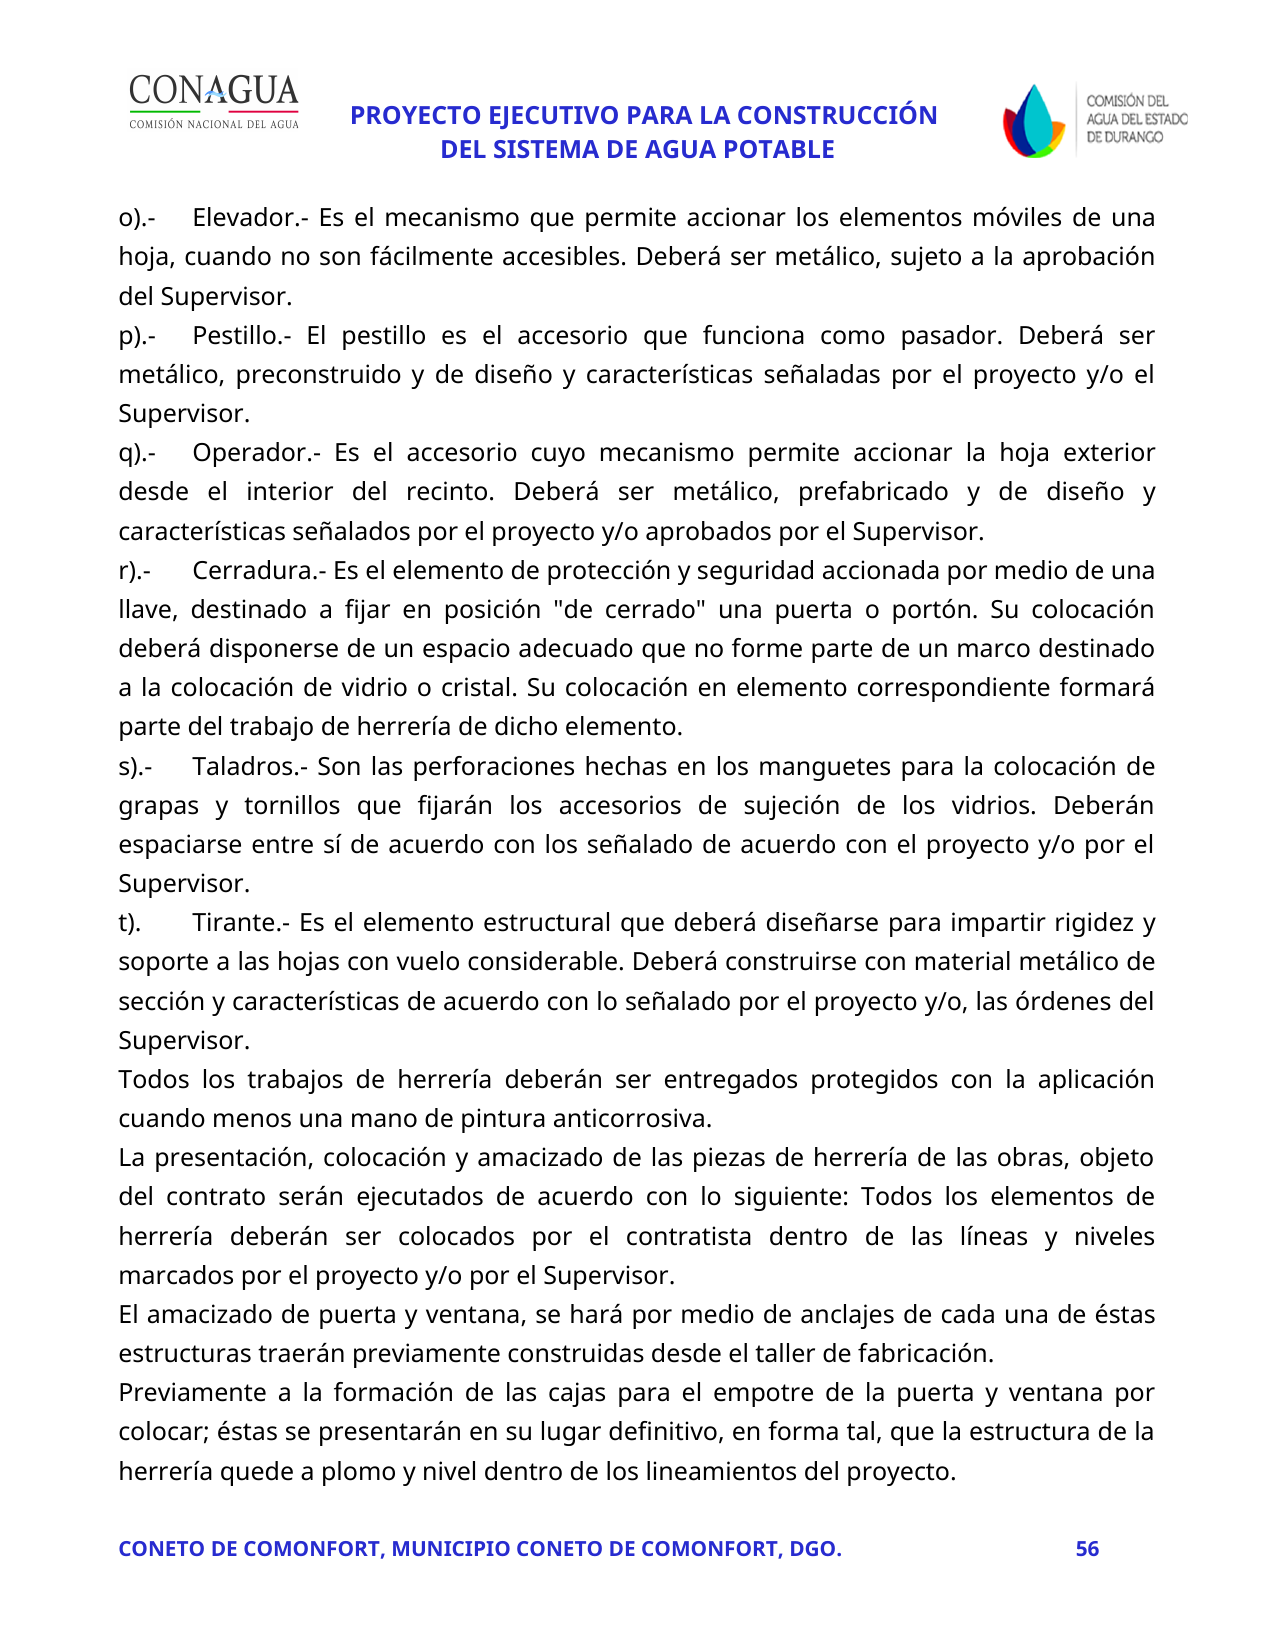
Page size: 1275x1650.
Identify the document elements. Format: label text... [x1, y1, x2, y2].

text s).- Taladros.- Son las perforaciones hechas en los manguetes para la colocación de grapas y tornillos que fijarán los accesorios de sujeción de los vidrios. Deberán espaciarse entre sí de acuerdo con los señalado de acuerdo con el proyecto y/o por el Supervisor. [118, 748, 1157, 900]
text r).- Cerradura.- Es el elemento de protección y seguridad accionada por medio de una llave, destinado a fijar en posición "de cerrado" una puerta o portón. Su colocación deberá disponerse de un espacio adecuado que no forme parte de un marco destinado a la colocación de vidrio o cristal. Su colocación en elemento correspondiente formará parte del trabajo de herrería de dicho elemento. [118, 552, 1157, 743]
text p).- Pestillo.- El pestillo es el accesorio que funciona como pasador. Deberá ser metálico, preconstruido y de diseño y características señaladas por el proyecto y/o el Supervisor. [118, 317, 1157, 430]
text t). Tirante.- Es el elemento estructural que deberá diseñarse para impartir rigidez y soporte a las hojas con vuelo considerable. Deberá construirse con material metálico de sección y características de acuerdo con lo señalado por el proyecto y/o, las órdenes del Supervisor. [118, 905, 1157, 1056]
text o).- Elevador.- Es el mecanismo que permite accionar los elementos móviles de una hoja, cuando no son fácilmente accesibles. Deberá ser metálico, sujeto a la aprobación del Supervisor. [118, 200, 1157, 312]
text q).- Operador.- Es el accesorio cuyo mecanismo permite accionar la hoja exterior desde el interior del recinto. Deberá ser metálico, prefabricado y de diseño y características señalados por el proyecto y/o aprobados por el Supervisor. [118, 435, 1157, 547]
text Previamente a la formación de las cajas para el empotre de la puerta y ventana por colocar; éstas se presentarán en su lugar definitivo, en forma tal, que la estructura de la herrería quede a plomo y nivel dentro de los lineamientos del proyecto. [118, 1375, 1157, 1487]
picture [1000, 81, 1191, 161]
text El amacizado de puerta y ventana, se hará por medio de anclajes de cada una de éstas estructuras traerán previamente construidas desde el taller de fabricación. [118, 1297, 1157, 1370]
text Todos los trabajos de herrería deberán ser entregados protegidos con la aplicación cuando menos una mano de pintura anticorrosiva. [118, 1062, 1157, 1135]
text La presentación, colocación y amacizado de las piezas de herrería de las obras, objeto del contrato serán ejecutados de acuerdo con lo siguiente: Todos los elementos de herrería deberán ser colocados por el contratista dentro de las líneas y niveles marcados por el proyecto y/o por el Supervisor. [118, 1140, 1157, 1291]
picture [126, 68, 299, 132]
